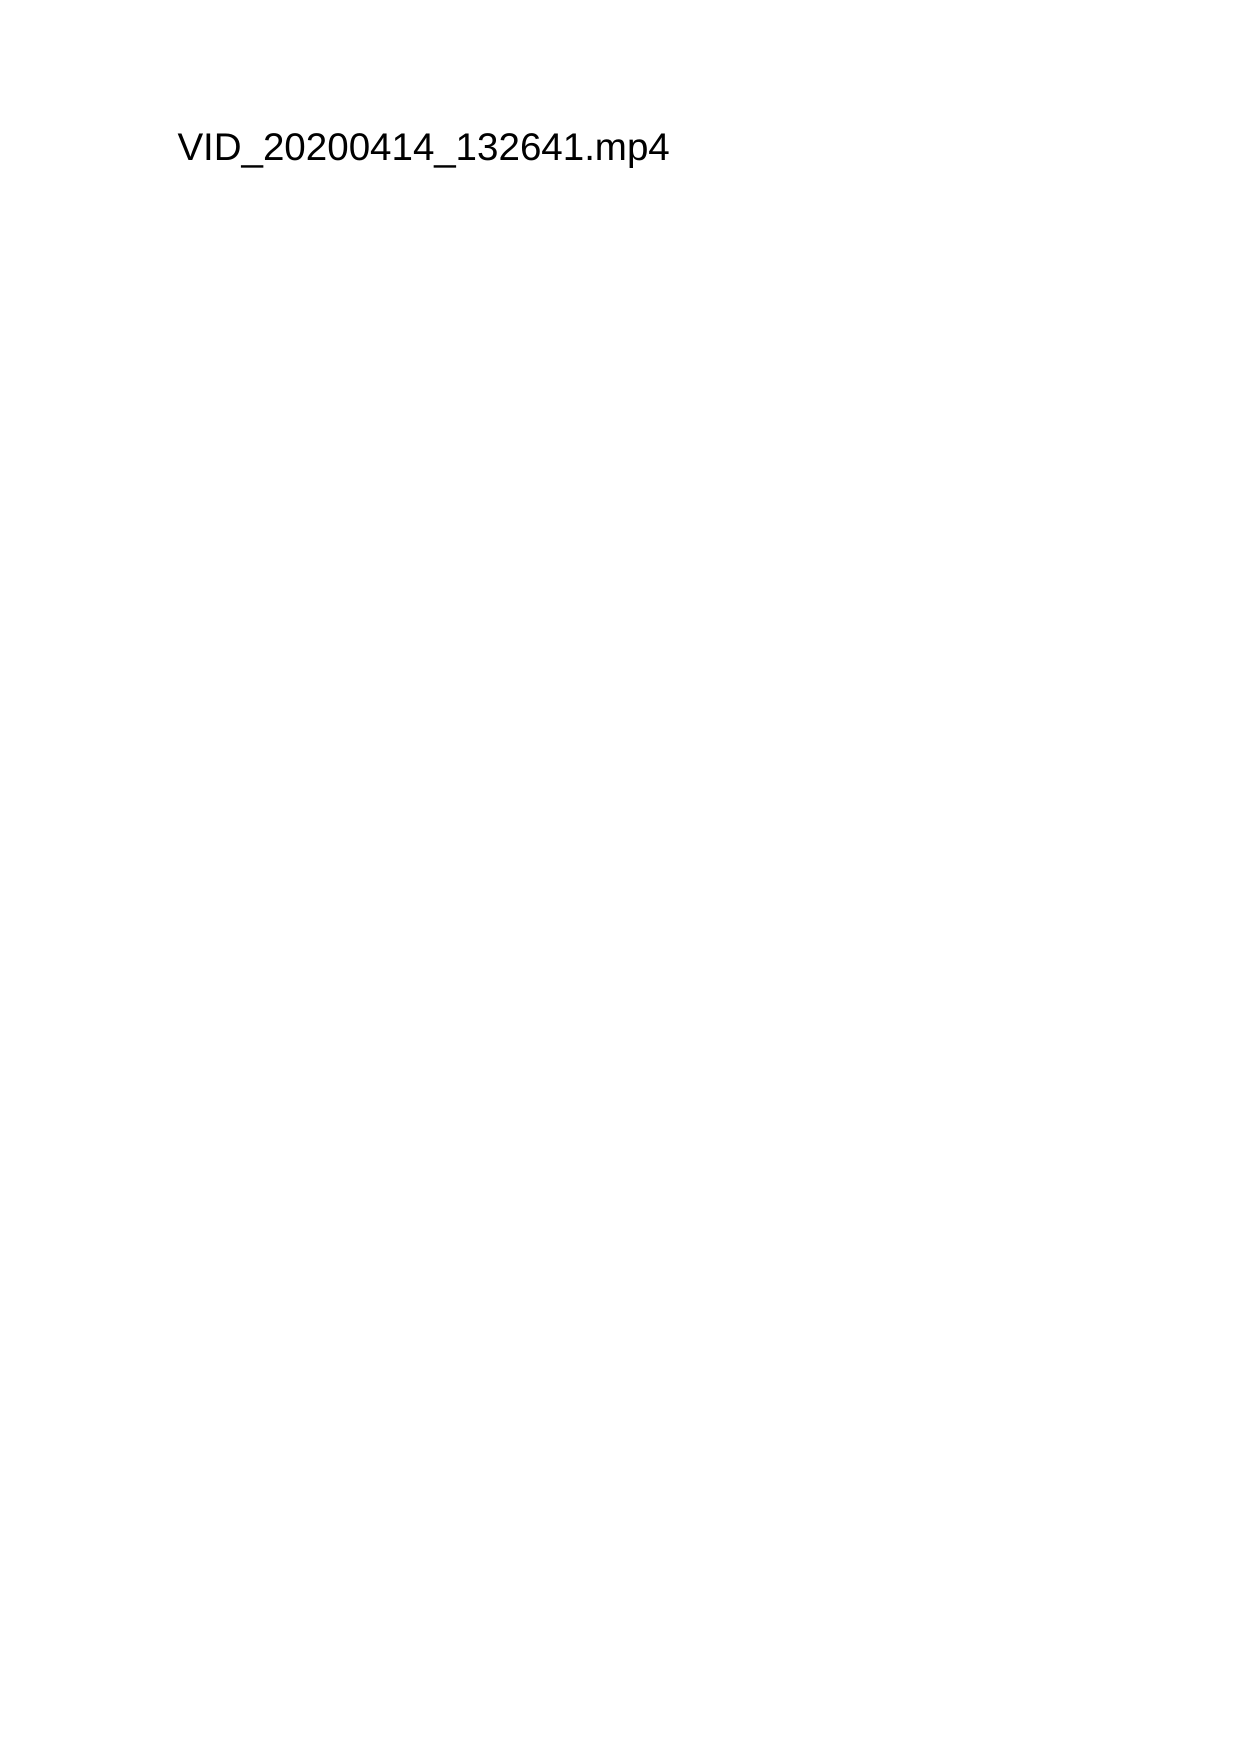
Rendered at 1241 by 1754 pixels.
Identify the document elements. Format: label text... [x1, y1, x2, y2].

text VID_20200414_132641.mp4 [177, 118, 1152, 168]
